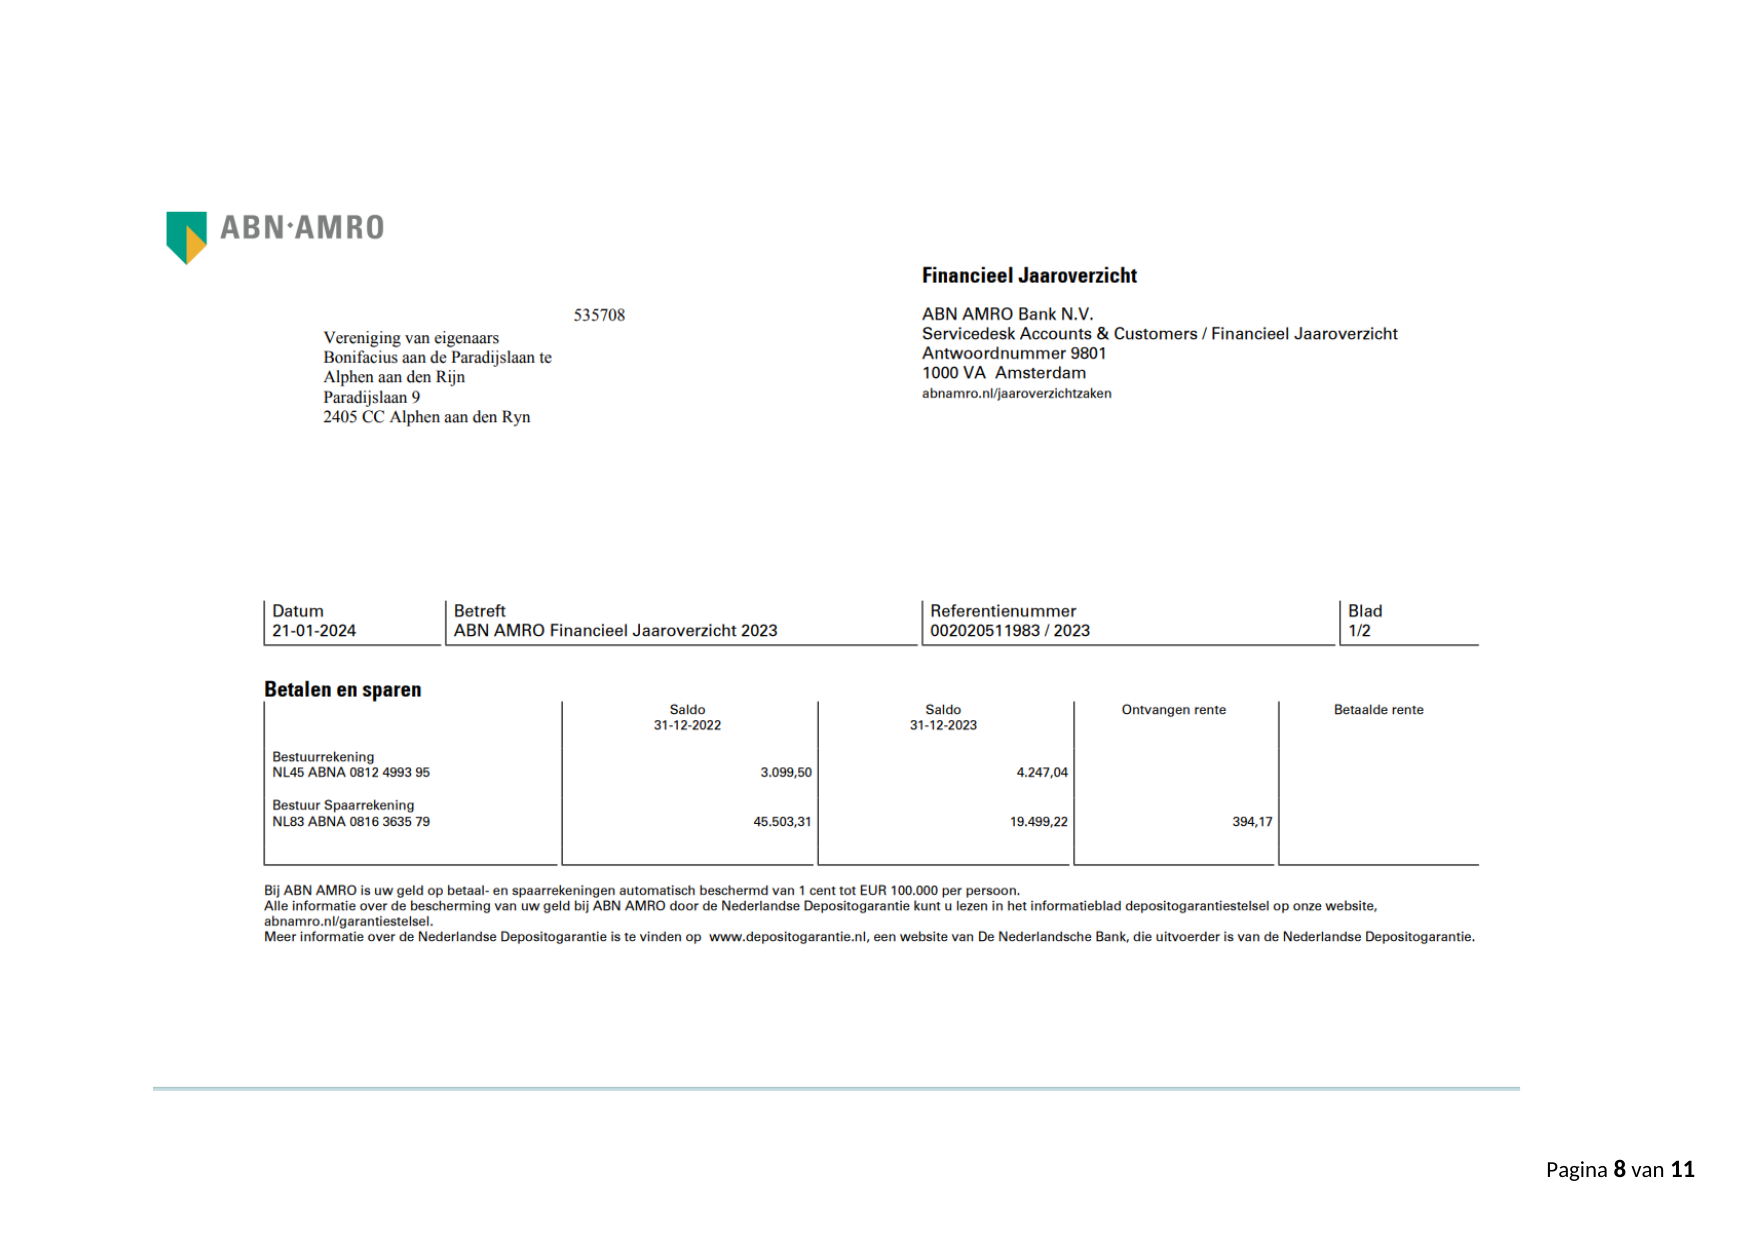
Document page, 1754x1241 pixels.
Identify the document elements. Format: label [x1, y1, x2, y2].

picture [153, 156, 1521, 1091]
